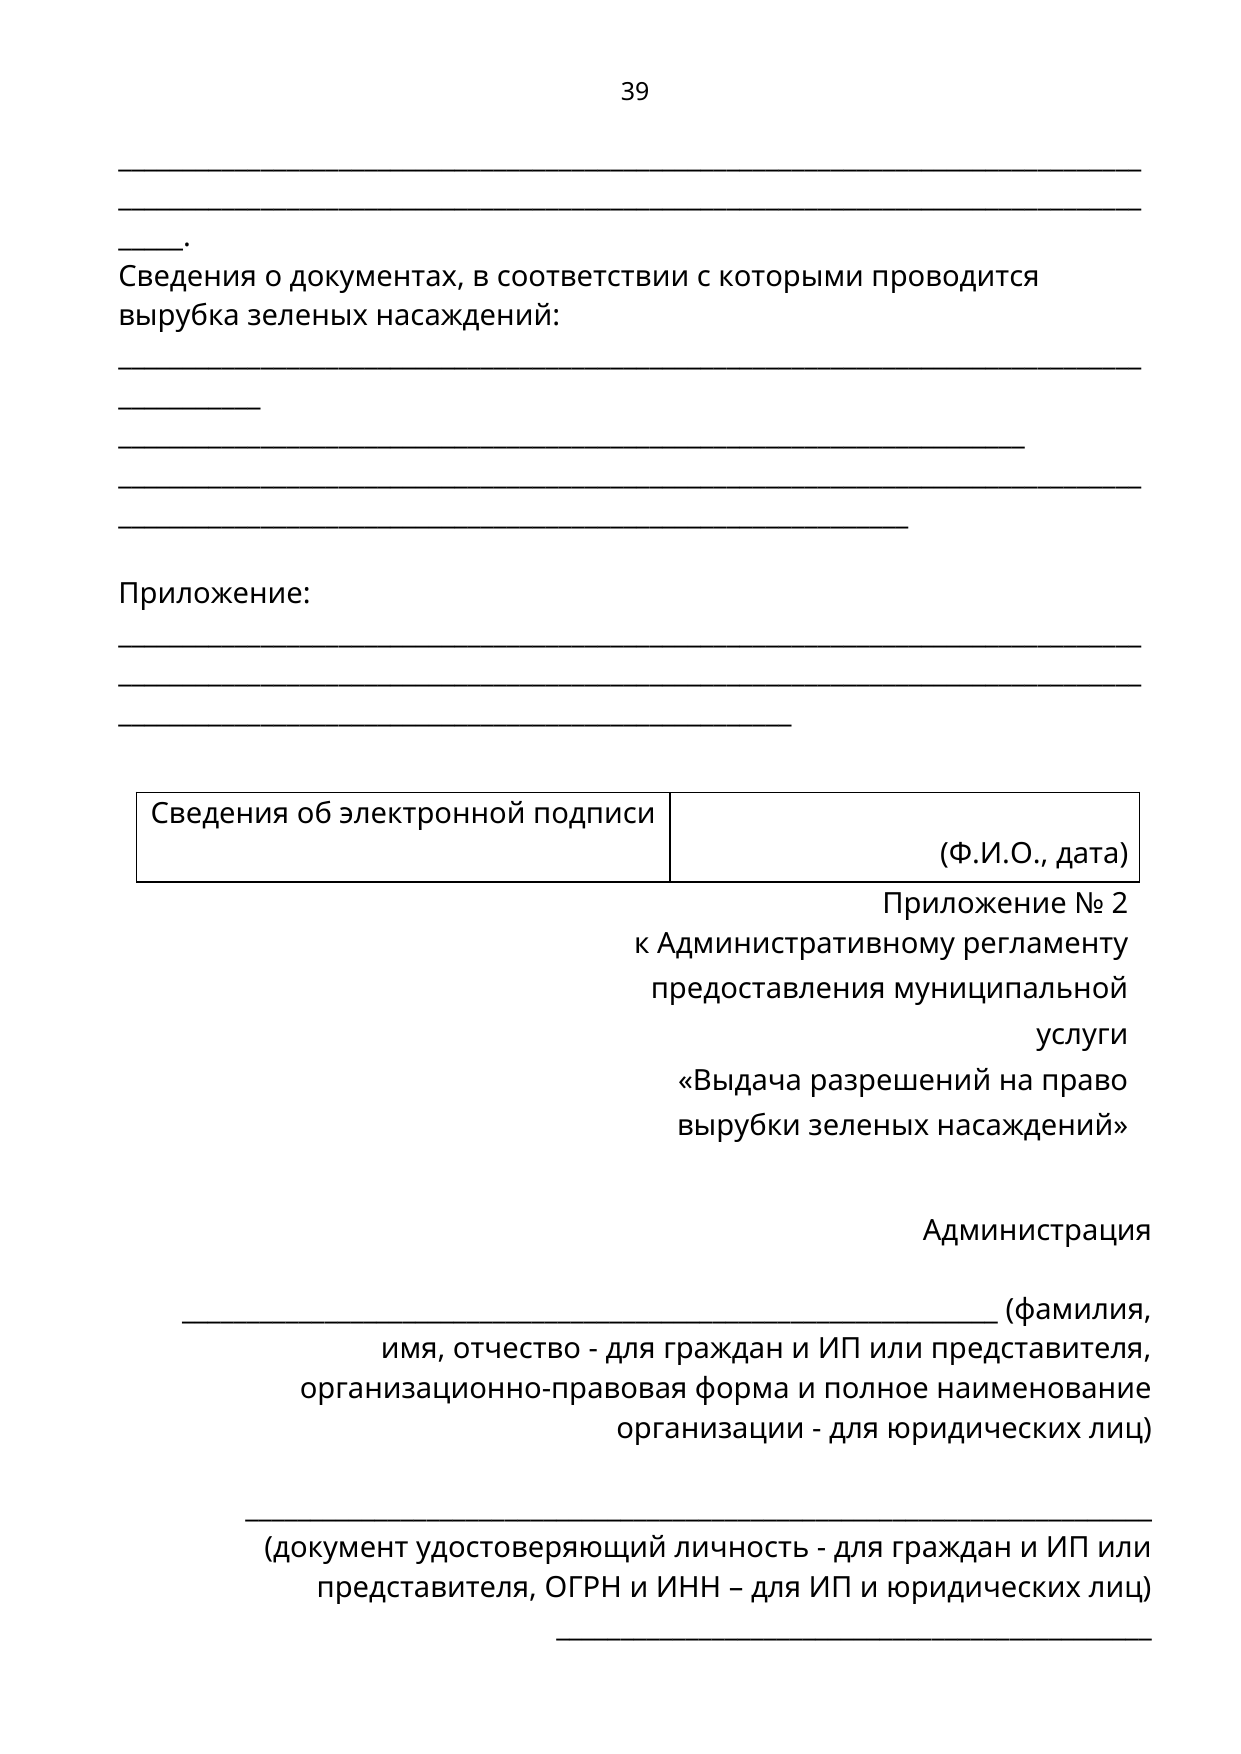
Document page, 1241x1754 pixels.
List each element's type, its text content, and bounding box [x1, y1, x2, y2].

text Администрация [118, 1209, 1152, 1248]
text Сведения о документах, в соответствии с которыми проводится вырубка зеленых насаждений: __________________________________________________________________________________________ ______________________________________________________________________ ____________________________________________________________________________________________________________________________________________ [118, 255, 1152, 533]
table_cell Приложение № 2 к Административному регламенту предоставления муниципальной услуги «Выдача разрешений на право вырубки зеленых насаждений» [608, 883, 1139, 1169]
table_header (Ф.И.О., дата) [671, 793, 1139, 881]
text Приложение: __________________________________________________________________________________________________________________________________________________________________________________________________________________ [118, 572, 1152, 731]
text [118, 136, 1152, 255]
text _______________________________________________________________ (фамилия, имя, отчество - для граждан и ИП или представителя, [118, 1288, 1152, 1367]
table_header Сведения об электронной подписи [137, 793, 669, 881]
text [118, 1487, 1152, 1645]
text организационно-правовая форма и полное наименование организации - для юридических лиц) [118, 1367, 1152, 1447]
